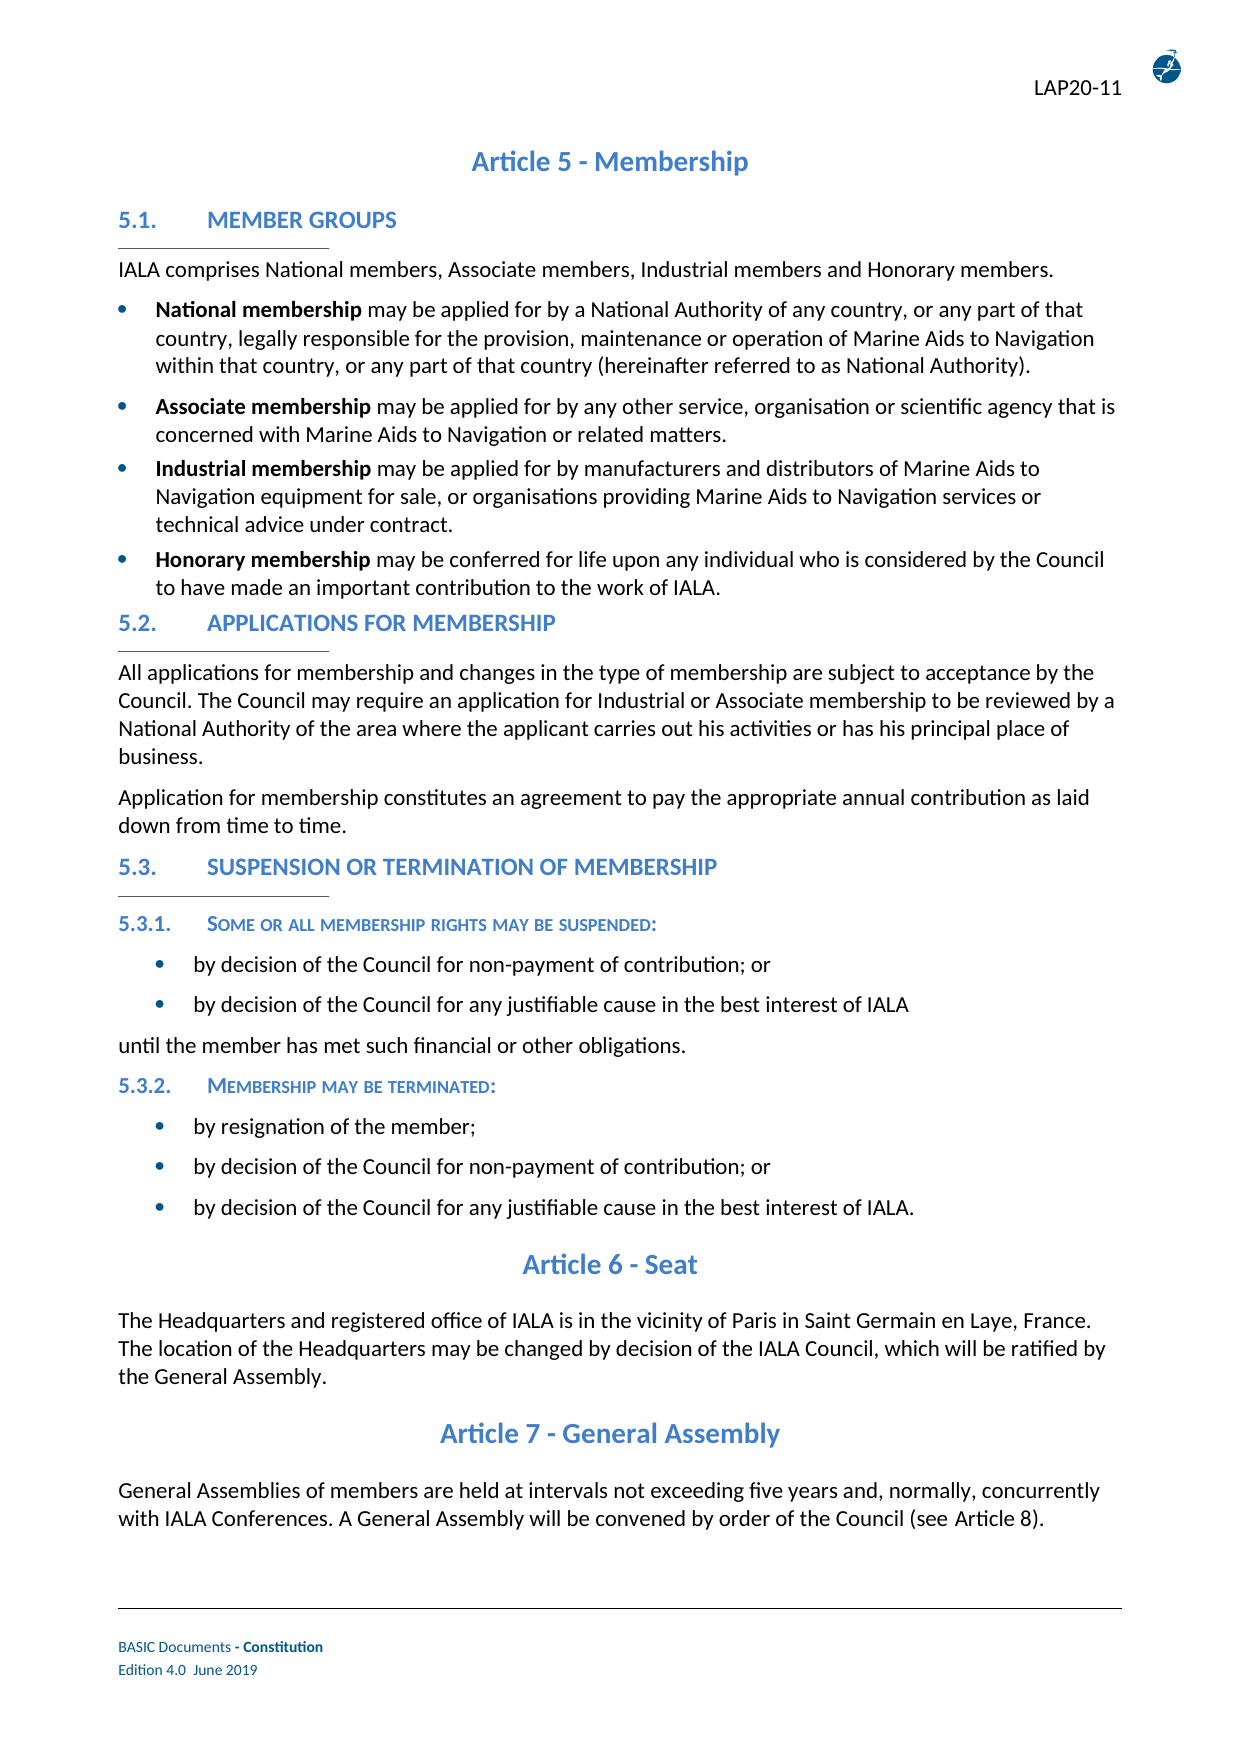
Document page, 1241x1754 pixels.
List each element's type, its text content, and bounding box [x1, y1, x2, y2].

text by decision of the Council for non-payment of contribution; or [156, 950, 1122, 978]
text The Headquarters and registered office of IALA is in the vicinity of Paris in Saint Germain en Laye, France. The location of the Headquarters may be changed by decision of the IALA Council, which will be ratified by the General Assembly. [118, 1306, 1122, 1391]
subtitle Member Groups [118, 204, 1033, 234]
subtitle Some or all membership rights may be suspended: [118, 909, 1033, 937]
subtitle Membership may be terminated: [118, 1071, 1033, 1099]
text by decision of the Council for any justifiable cause in the best interest of IALA [156, 990, 1122, 1018]
list Honorary membership may be conferred for life upon any individual who is considered by the Council to have made an important contribution to the work of IALA. [118, 545, 1122, 601]
picture [1121, 0, 1240, 118]
subtitle Applications for membership [118, 607, 1033, 638]
text Application for membership constitutes an agreement to pay the appropriate annual contribution as laid down from time to time. [118, 783, 1122, 839]
text General Assemblies of members are held at intervals not exceeding five years and, normally, concurrently with IALA Conferences. A General Assembly will be convened by order of the Council (see Article 8). [118, 1476, 1122, 1532]
text until the member has met such financial or other obligations. [118, 1031, 1122, 1059]
subtitle Suspension or termination of membership [118, 852, 1033, 882]
text - Seat [148, 1246, 1122, 1281]
list Industrial membership may be applied for by manufacturers and distributors of Marine Aids to Navigation equipment for sale, or organisations providing Marine Aids to Navigation services or technical advice under contract. [118, 454, 1122, 538]
text by resignation of the member; [156, 1112, 1122, 1140]
text by decision of the Council for non-payment of contribution; or [156, 1152, 1122, 1180]
list National membership may be applied for by a National Authority of any country, or any part of that country, legally responsible for the provision, maintenance or operation of Marine Aids to Navigation within that country, or any part of that country (hereinafter referred to as National Authority). [118, 296, 1122, 380]
list Associate membership may be applied for by any other service, organisation or scientific agency that is concerned with Marine Aids to Navigation or related matters. [118, 392, 1122, 448]
text - Membership [148, 143, 1122, 179]
text by decision of the Council for any justifiable cause in the best interest of IALA. [156, 1193, 1122, 1221]
text - General Assembly [148, 1416, 1122, 1451]
text All applications for membership and changes in the type of membership are subject to acceptance by the Council. The Council may require an application for Industrial or Associate membership to be reviewed by a National Authority of the area where the applicant carries out his activities or has his principal place of business. [118, 658, 1122, 771]
text IALA comprises National members, Associate members, Industrial members and Honorary members. [118, 255, 1122, 283]
